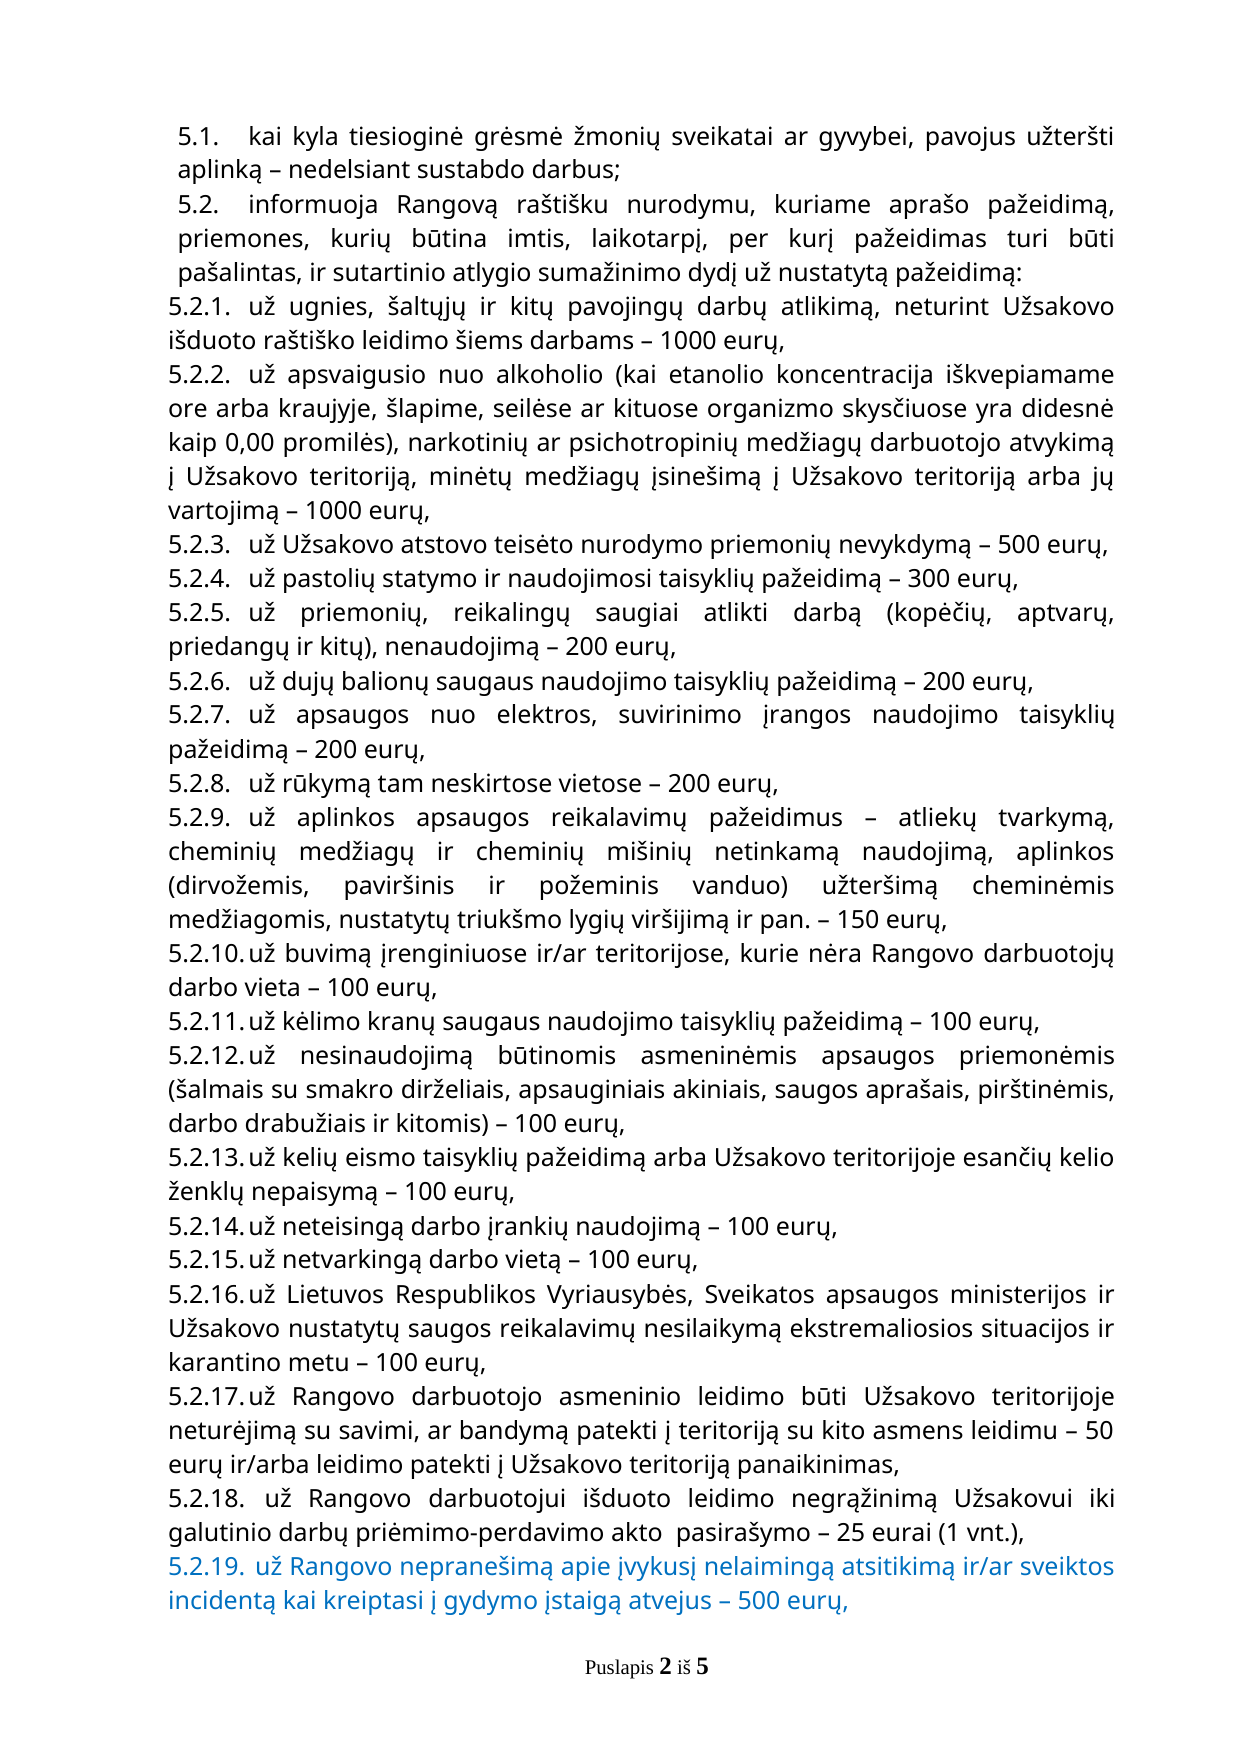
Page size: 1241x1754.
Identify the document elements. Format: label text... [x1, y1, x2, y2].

list už Užsakovo atstovo teisėto nurodymo priemonių nevykdymą – 500 eurų, [168, 527, 1116, 561]
list už Lietuvos Respublikos Vyriausybės, Sveikatos apsaugos ministerijos ir Užsakovo nustatytų saugos reikalavimų nesilaikymą ekstremaliosios situacijos ir karantino metu – 100 eurų, [168, 1276, 1116, 1378]
list už nesinaudojimą būtinomis asmeninėmis apsaugos priemonėmis (šalmais su smakro dirželiais, apsauginiais akiniais, saugos aprašais, pirštinėmis, darbo drabužiais ir kitomis) – 100 eurų, [168, 1038, 1116, 1140]
list už Rangovo darbuotojui išduoto leidimo negrąžinimą Užsakovui iki galutinio darbų priėmimo-perdavimo akto pasirašymo – 25 eurai (1 vnt.), [168, 1481, 1116, 1549]
list už Rangovo nepranešimą apie įvykusį nelaimingą atsitikimą ir/ar sveiktos incidentą kai kreiptasi į gydymo įstaigą atvejus – 500 eurų, [168, 1549, 1116, 1617]
list informuoja Rangovą raštišku nurodymu, kuriame aprašo pažeidimą, priemones, kurių būtina imtis, laikotarpį, per kurį pažeidimas turi būti pašalintas, ir sutartinio atlygio sumažinimo dydį už nustatytą pažeidimą: [177, 186, 1116, 288]
list už kelių eismo taisyklių pažeidimą arba Užsakovo teritorijoje esančių kelio ženklų nepaisymą – 100 eurų, [168, 1140, 1116, 1208]
list už ugnies, šaltųjų ir kitų pavojingų darbų atlikimą, neturint Užsakovo išduoto raštiško leidimo šiems darbams – 1000 eurų, [168, 288, 1116, 357]
list už netvarkingą darbo vietą – 100 eurų, [168, 1242, 1116, 1276]
list už dujų balionų saugaus naudojimo taisyklių pažeidimą – 200 eurų, [168, 663, 1116, 697]
list kai kyla tiesioginė grėsmė žmonių sveikatai ar gyvybei, pavojus užteršti aplinką – nedelsiant sustabdo darbus; [177, 118, 1116, 186]
list už rūkymą tam neskirtose vietose – 200 eurų, [168, 765, 1116, 799]
list už neteisingą darbo įrankių naudojimą – 100 eurų, [168, 1208, 1116, 1242]
list už Rangovo darbuotojo asmeninio leidimo būti Užsakovo teritorijoje neturėjimą su savimi, ar bandymą patekti į teritoriją su kito asmens leidimu – 50 eurų ir/arba leidimo patekti į Užsakovo teritoriją panaikinimas, [168, 1378, 1116, 1481]
list už kėlimo kranų saugaus naudojimo taisyklių pažeidimą – 100 eurų, [168, 1004, 1116, 1038]
list už apsaugos nuo elektros, suvirinimo įrangos naudojimo taisyklių pažeidimą – 200 eurų, [168, 697, 1116, 765]
list už buvimą įrenginiuose ir/ar teritorijose, kurie nėra Rangovo darbuotojų darbo vieta – 100 eurų, [168, 936, 1116, 1004]
list už aplinkos apsaugos reikalavimų pažeidimus – atliekų tvarkymą, cheminių medžiagų ir cheminių mišinių netinkamą naudojimą, aplinkos (dirvožemis, paviršinis ir požeminis vanduo) užteršimą cheminėmis medžiagomis, nustatytų triukšmo lygių viršijimą ir pan. – 150 eurų, [168, 799, 1116, 936]
list už priemonių, reikalingų saugiai atlikti darbą (kopėčių, aptvarų, priedangų ir kitų), nenaudojimą – 200 eurų, [168, 595, 1116, 663]
list už pastolių statymo ir naudojimosi taisyklių pažeidimą – 300 eurų, [168, 561, 1116, 595]
list už apsvaigusio nuo alkoholio (kai etanolio koncentracija iškvepiamame ore arba kraujyje, šlapime, seilėse ar kituose organizmo skysčiuose yra didesnė kaip 0,00 promilės), narkotinių ar psichotropinių medžiagų darbuotojo atvykimą į Užsakovo teritoriją, minėtų medžiagų įsinešimą į Užsakovo teritoriją arba jų vartojimą – 1000 eurų, [168, 357, 1116, 527]
